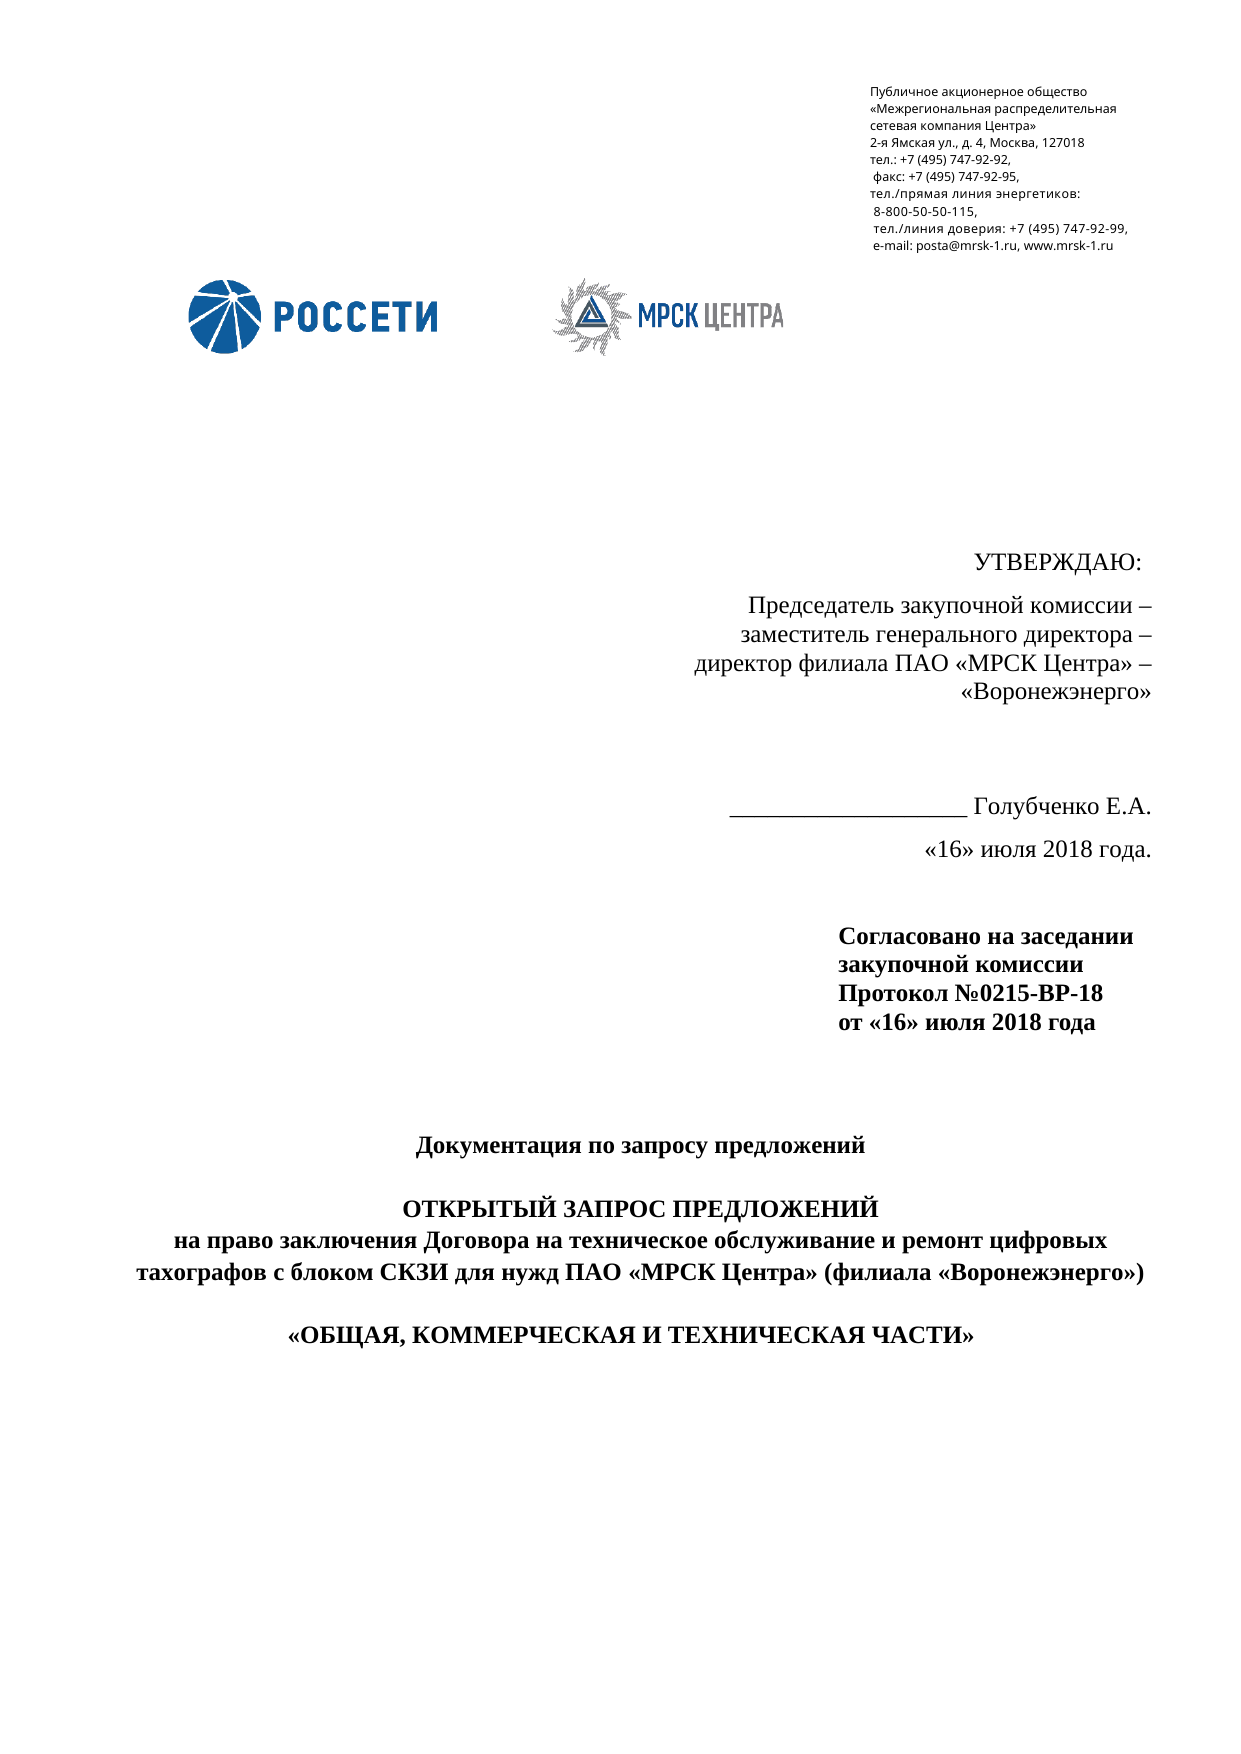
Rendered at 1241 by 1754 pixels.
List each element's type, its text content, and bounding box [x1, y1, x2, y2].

text Документация по запросу предложений [129, 1131, 1152, 1159]
text Председатель закупочной комиссии – [129, 590, 1152, 619]
text «ОБЩАЯ, КОММЕРЧЕСКАЯ и техническая ЧАСТИ» [73, 1320, 1183, 1349]
text «Воронежэнерго» [129, 676, 1152, 705]
text ОТКРЫТЫЙ ЗАПРОС ПРЕДЛОЖЕНИЙ [129, 1194, 1152, 1222]
text УТВЕРЖДАЮ: [720, 547, 1152, 576]
text Протокол №0215-ВР-18 [838, 978, 1152, 1007]
text директор филиала ПАО «МРСК Центра» – [129, 648, 1152, 676]
picture [188, 278, 784, 356]
text на право заключения Договора на техническое обслуживание и ремонт цифровых тахографов с блоком СКЗИ для нужд ПАО «МРСК Центра» (филиала «Воронежэнерго») [129, 1225, 1152, 1286]
text заместитель генерального директора – [129, 619, 1152, 648]
text «16» июля 2018 года. [129, 834, 1152, 863]
text от «16» июля 2018 года [838, 1007, 1152, 1036]
text Согласовано на заседании [838, 921, 1152, 949]
text закупочной комиссии [838, 949, 1152, 978]
text ___________________ Голубченко Е.А. [129, 791, 1152, 820]
